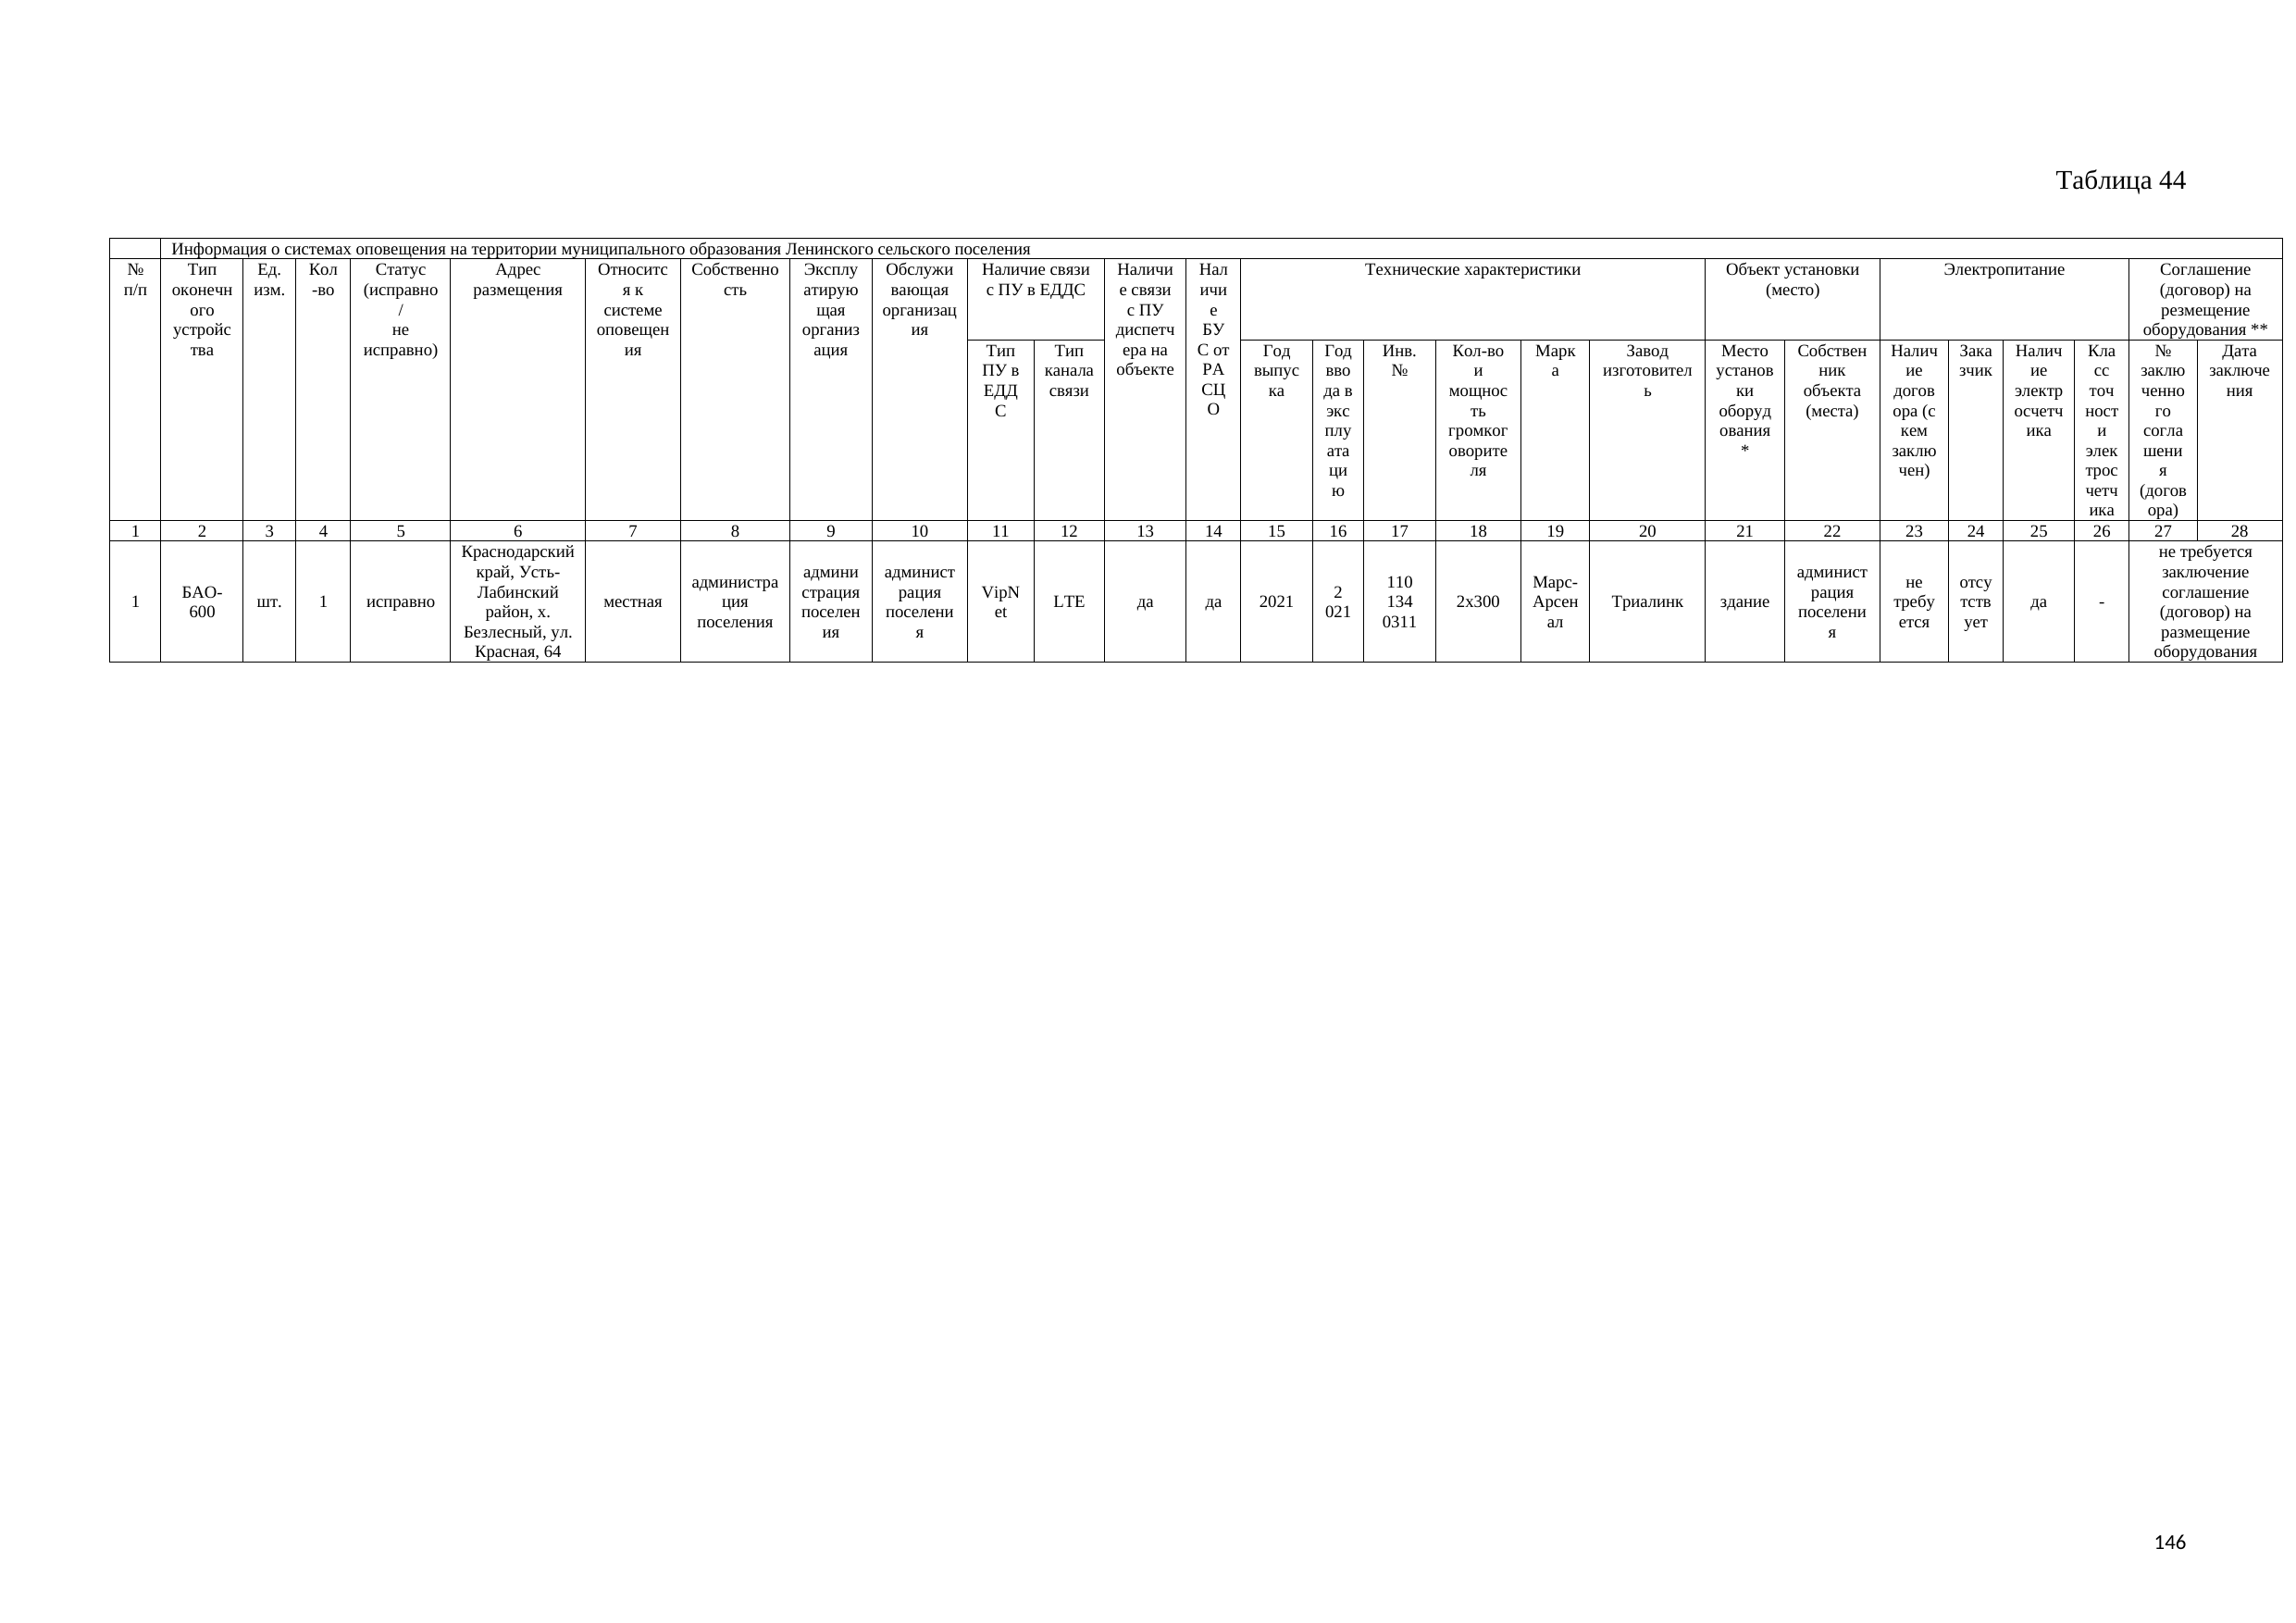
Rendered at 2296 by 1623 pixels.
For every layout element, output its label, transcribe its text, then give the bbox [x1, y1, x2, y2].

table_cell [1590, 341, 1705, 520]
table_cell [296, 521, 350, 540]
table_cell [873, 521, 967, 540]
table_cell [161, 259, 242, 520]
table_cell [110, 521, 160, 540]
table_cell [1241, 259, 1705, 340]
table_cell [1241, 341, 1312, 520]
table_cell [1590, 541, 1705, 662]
text Таблица 44 [109, 164, 2186, 195]
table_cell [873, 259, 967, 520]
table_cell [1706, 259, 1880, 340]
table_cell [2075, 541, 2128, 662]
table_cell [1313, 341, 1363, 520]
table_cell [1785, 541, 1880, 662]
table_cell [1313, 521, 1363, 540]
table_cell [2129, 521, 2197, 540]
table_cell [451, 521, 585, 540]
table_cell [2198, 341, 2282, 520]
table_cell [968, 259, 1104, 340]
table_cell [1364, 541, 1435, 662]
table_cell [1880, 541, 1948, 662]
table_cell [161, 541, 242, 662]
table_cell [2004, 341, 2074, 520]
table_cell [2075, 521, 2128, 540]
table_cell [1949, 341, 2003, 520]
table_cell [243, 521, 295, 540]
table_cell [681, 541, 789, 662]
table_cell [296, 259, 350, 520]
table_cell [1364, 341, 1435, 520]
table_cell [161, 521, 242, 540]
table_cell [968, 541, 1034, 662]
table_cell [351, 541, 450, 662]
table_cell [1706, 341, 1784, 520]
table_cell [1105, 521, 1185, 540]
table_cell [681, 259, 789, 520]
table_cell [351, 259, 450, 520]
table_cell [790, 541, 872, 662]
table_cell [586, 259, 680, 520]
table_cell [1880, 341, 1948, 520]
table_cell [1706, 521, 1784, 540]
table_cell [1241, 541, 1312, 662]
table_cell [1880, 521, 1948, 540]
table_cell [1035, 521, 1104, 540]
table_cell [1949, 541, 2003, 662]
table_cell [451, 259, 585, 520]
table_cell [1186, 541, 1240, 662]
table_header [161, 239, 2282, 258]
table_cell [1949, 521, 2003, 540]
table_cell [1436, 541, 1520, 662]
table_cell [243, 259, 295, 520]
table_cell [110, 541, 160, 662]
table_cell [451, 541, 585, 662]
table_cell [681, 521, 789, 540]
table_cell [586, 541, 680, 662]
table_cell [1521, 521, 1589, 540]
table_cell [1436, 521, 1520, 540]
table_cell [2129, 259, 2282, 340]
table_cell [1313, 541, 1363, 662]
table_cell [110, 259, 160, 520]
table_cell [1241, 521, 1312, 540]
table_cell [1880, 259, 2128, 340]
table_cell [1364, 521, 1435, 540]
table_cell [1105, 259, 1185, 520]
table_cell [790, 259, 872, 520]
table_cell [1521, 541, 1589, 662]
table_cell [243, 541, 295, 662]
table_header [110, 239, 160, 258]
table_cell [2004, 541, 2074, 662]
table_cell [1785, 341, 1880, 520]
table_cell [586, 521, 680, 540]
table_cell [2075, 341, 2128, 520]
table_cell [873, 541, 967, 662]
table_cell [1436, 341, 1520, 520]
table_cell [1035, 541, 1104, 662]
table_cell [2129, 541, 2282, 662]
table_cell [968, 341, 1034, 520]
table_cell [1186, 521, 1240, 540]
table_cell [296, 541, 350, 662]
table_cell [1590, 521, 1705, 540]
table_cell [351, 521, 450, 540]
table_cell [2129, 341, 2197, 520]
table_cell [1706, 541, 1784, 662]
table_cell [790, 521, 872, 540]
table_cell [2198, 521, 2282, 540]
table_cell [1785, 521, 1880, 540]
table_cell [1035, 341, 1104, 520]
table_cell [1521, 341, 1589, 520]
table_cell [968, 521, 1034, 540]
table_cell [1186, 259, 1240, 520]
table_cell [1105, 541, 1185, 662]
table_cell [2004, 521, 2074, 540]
